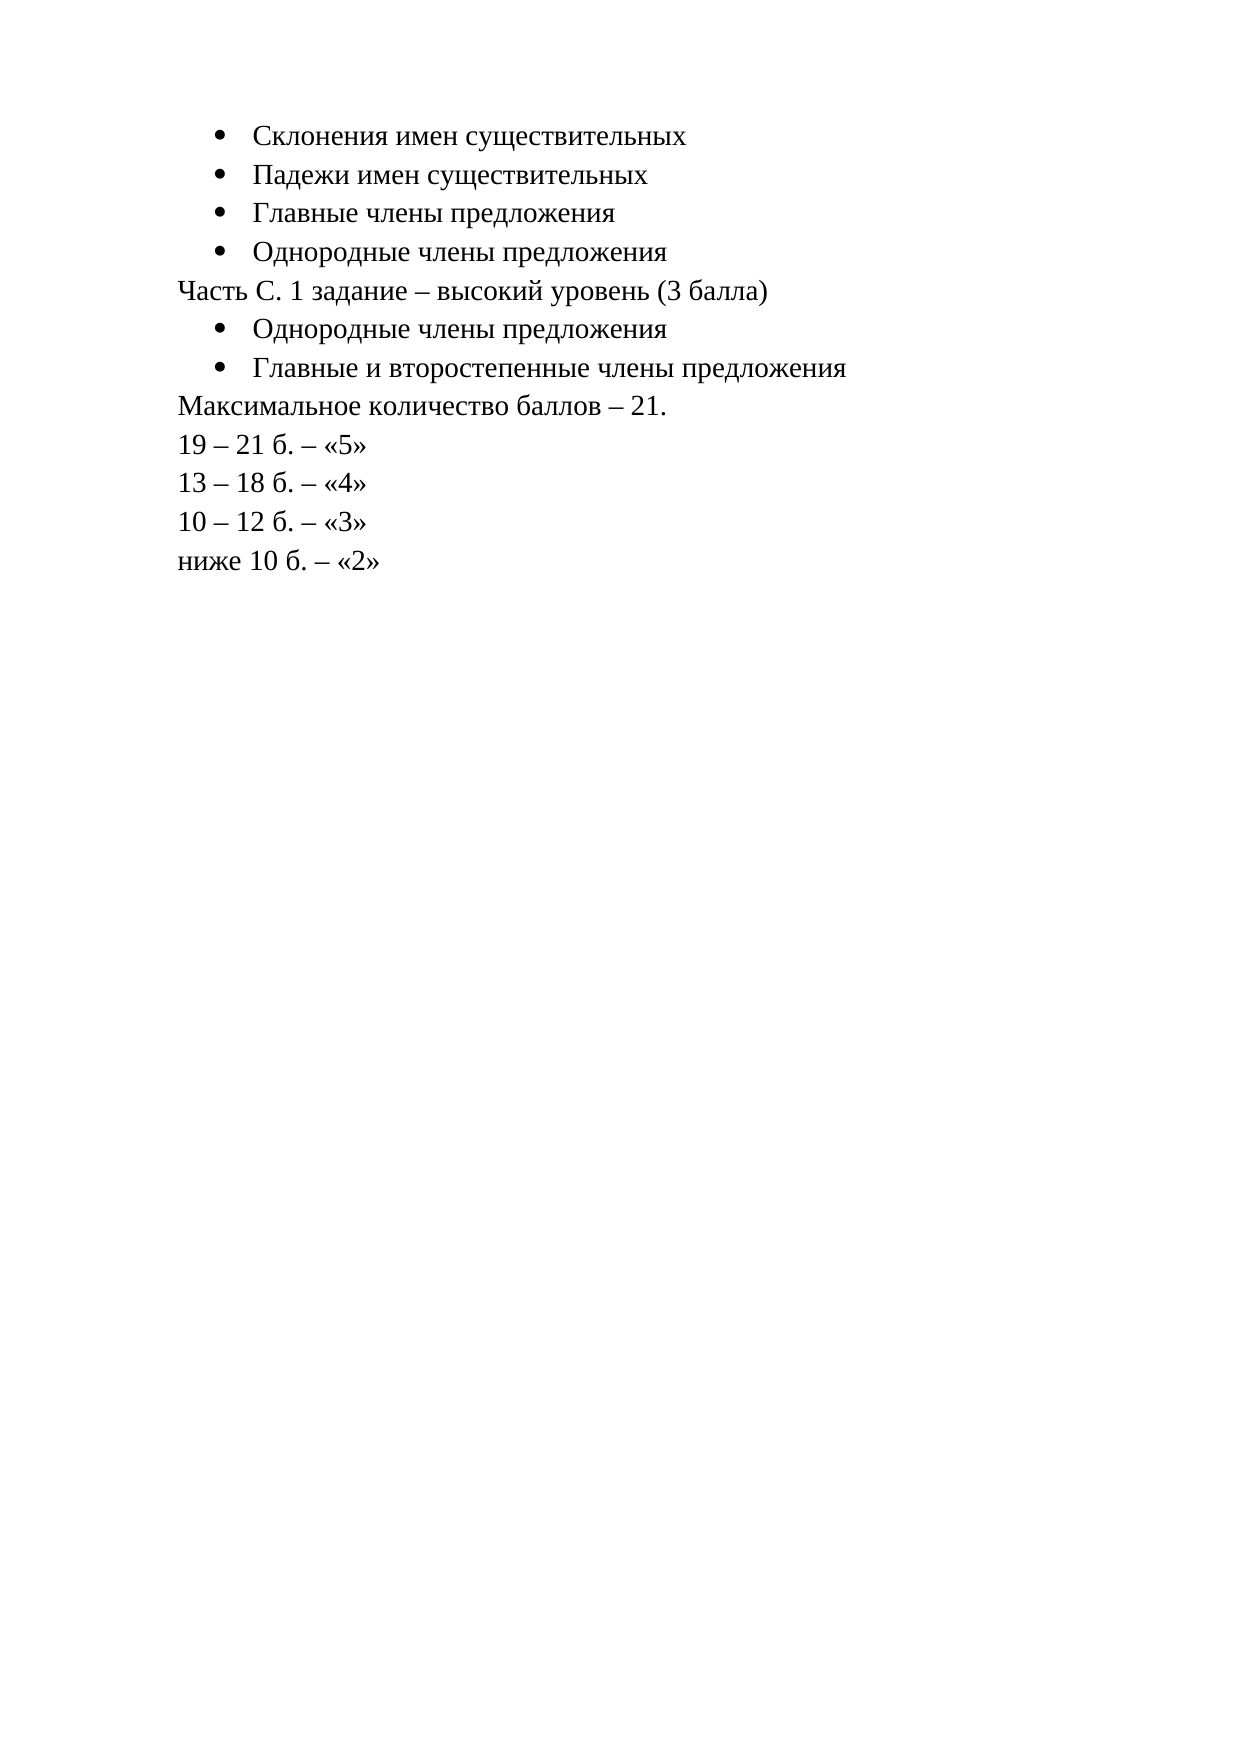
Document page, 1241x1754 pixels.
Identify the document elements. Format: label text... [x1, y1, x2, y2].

text 13 – 18 б. – «4» [177, 466, 1152, 499]
list Однородные члены предложения [215, 234, 1152, 268]
list Главные и второстепенные члены предложения [215, 350, 1152, 383]
text Часть С. 1 задание – высокий уровень (3 балла) [177, 273, 1152, 306]
text ниже 10 б. – «2» [177, 543, 1152, 576]
text Максимальное количество баллов – 21. [177, 388, 1152, 422]
text 19 – 21 б. – «5» [177, 427, 1152, 461]
list Главные члены предложения [215, 195, 1152, 229]
list Склонения имен существительных [215, 118, 1152, 152]
text 10 – 12 б. – «3» [177, 504, 1152, 538]
list Падежи имен существительных [215, 157, 1152, 190]
list Однородные члены предложения [215, 311, 1152, 345]
